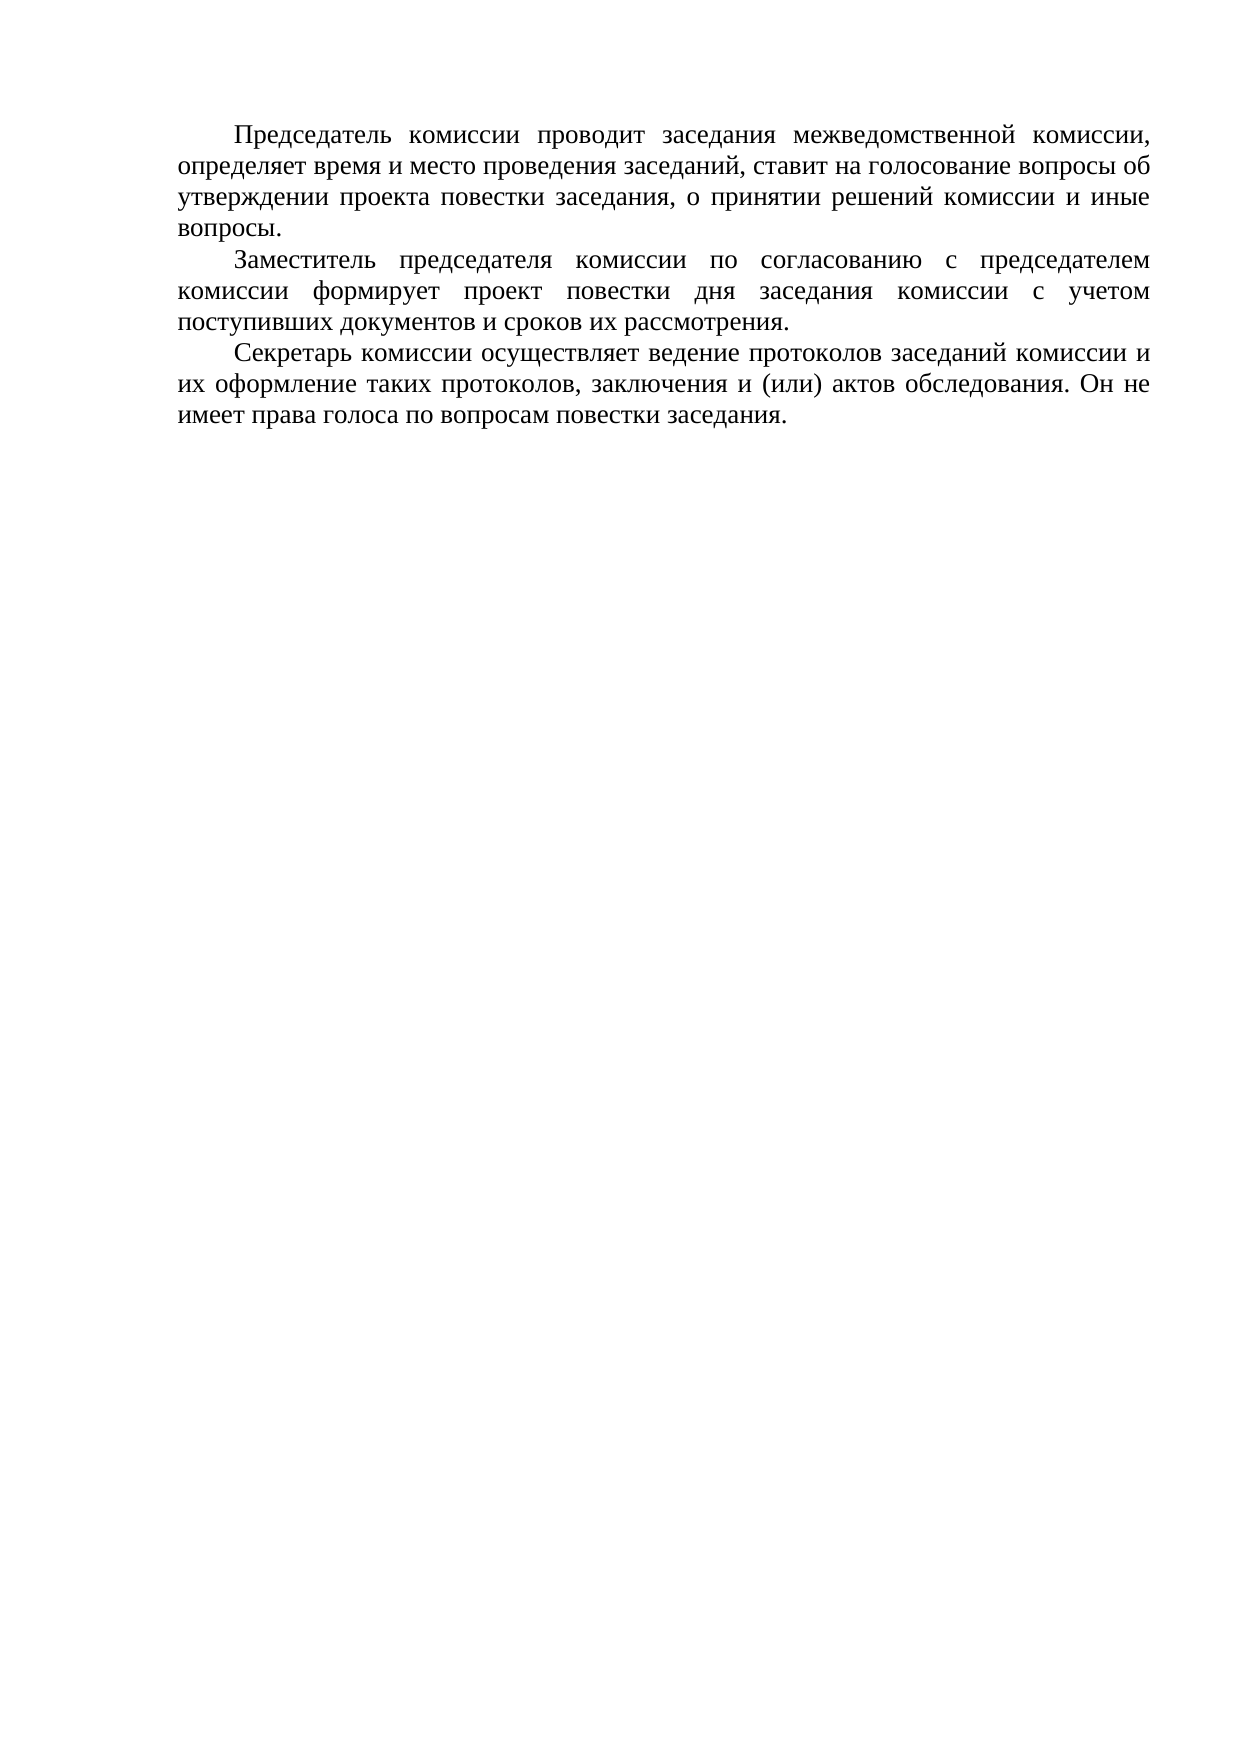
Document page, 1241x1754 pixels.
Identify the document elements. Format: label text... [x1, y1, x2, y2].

text Председатель комиссии проводит заседания межведомственной комиссии, определяет время и место проведения заседаний, ставит на голосование вопросы об утверждении проекта повестки заседания, о принятии решений комиссии и иные вопросы. [177, 118, 1152, 243]
text Секретарь комиссии осуществляет ведение протоколов заседаний комиссии и их оформление таких протоколов, заключения и (или) актов обследования. Он не имеет права голоса по вопросам повестки заседания. [177, 336, 1152, 429]
text Заместитель председателя комиссии по согласованию с председателем комиссии формирует проект повестки дня заседания комиссии с учетом поступивших документов и сроков их рассмотрения. [177, 243, 1152, 336]
